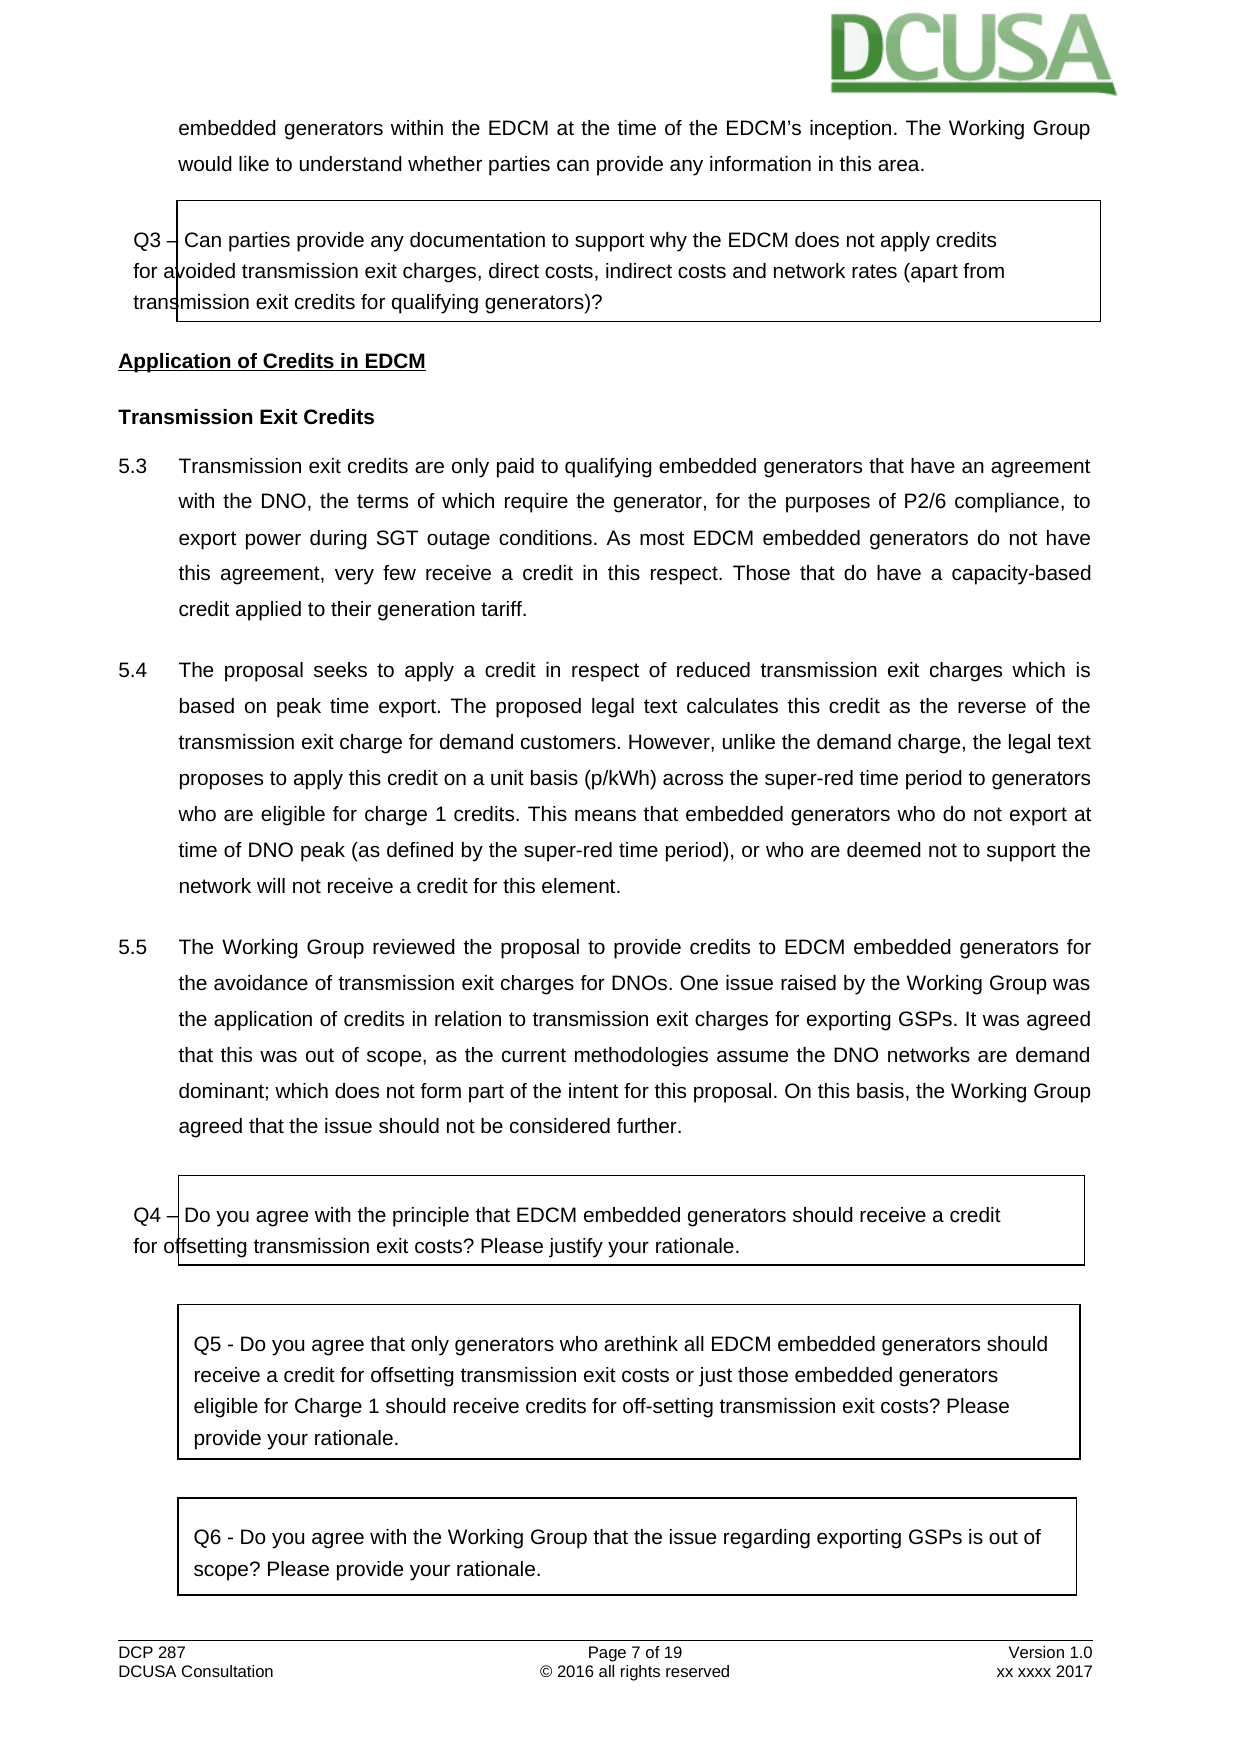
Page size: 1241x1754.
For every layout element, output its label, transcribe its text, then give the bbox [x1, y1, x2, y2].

subtitle Application of Credits in EDCM [118, 349, 1093, 373]
text Transmission Exit Credits [118, 397, 1093, 428]
picture [806, 0, 1138, 112]
text The Working Group reviewed the proposal to provide credits to EDCM embedded generators for the avoidance of transmission exit charges for DNOs. One issue raised by the Working Group was the application of credits in relation to transmission exit charges for exporting GSPs. It was agreed that this was out of scope, as the current methodologies assume the DNO networks are demand dominant; which does not form part of the intent for this proposal. On this basis, the Working Group agreed that the issue should not be considered further. [118, 935, 1093, 1138]
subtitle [118, 116, 1093, 176]
text Transmission exit credits are only paid to qualifying embedded generators that have an agreement with the DNO, the terms of which require the generator, for the purposes of P2/6 compliance, to export power during SGT outage conditions. As most EDCM embedded generators do not have this agreement, very few receive a credit in this respect. Those that do have a capacity-based credit applied to their generation tariff. [118, 453, 1093, 621]
text The proposal seeks to apply a credit in respect of reduced transmission exit charges which is based on peak time export. The proposed legal text calculates this credit as the reverse of the transmission exit charge for demand customers. However, unlike the demand charge, the legal text proposes to apply this credit on a unit basis (p/kWh) across the super-red time period. This means that embedded generators who do not export at time of DNO peak (as defined by the super-red time period) will not receive a credit for this element. [118, 658, 1093, 898]
